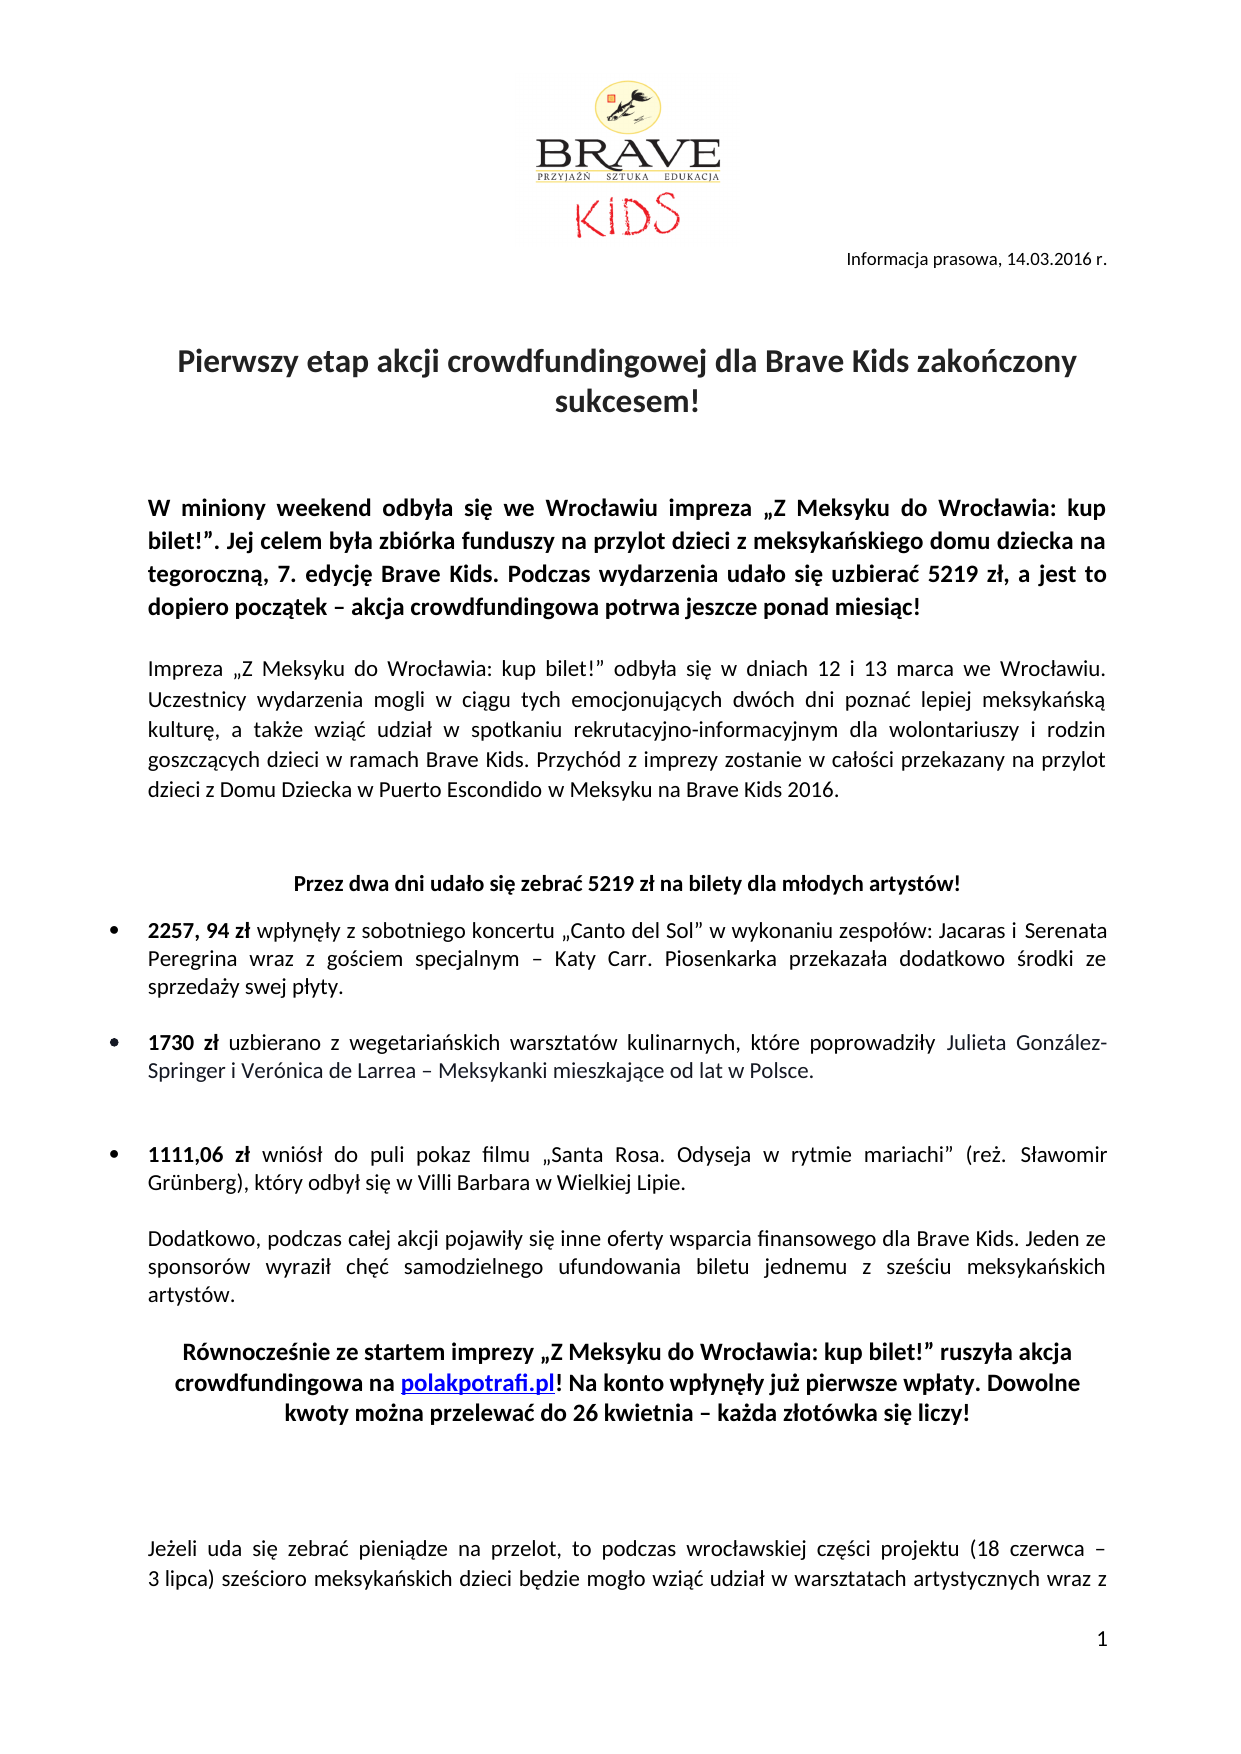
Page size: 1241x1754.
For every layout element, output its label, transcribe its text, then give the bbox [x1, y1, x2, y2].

text Przez dwa dni udało się zebrać 5219 zł na bilety dla młodych artystów! [148, 869, 1107, 897]
text Pierwszy etap akcji crowdfundingowej dla Brave Kids zakończony sukcesem! [148, 339, 1107, 421]
subtitle W miniony weekend odbyła się we Wrocławiu impreza „Z Meksyku do Wrocławia: kup bilet!”. Jej celem była zbiórka funduszy na przylot dzieci z meksykańskiego domu dziecka na tegoroczną, 7. edycję Brave Kids. Podczas wydarzenia udało się uzbierać 5219 zł, a jest to dopiero początek – akcja crowdfundingowa potrwa jeszcze ponad miesiąc! [148, 492, 1107, 622]
text Impreza „Z Meksyku do Wrocławia: kup bilet!” odbyła się w dniach 12 i 13 marca we Wrocławiu. Uczestnicy wydarzenia mogli w ciągu tych emocjonujących dwóch dni poznać lepiej meksykańską kulturę, a także wziąć udział w spotkaniu rekrutacyjno-informacyjnym dla wolontariuszy i rodzin goszczących dzieci w ramach Brave Kids. Przychód z imprezy zostanie w całości przekazany na przylot dzieci z Domu Dziecka w Puerto Escondido w Meksyku na Brave Kids 2016. [148, 654, 1107, 803]
list 1730 zł uzbierano z wegetariańskich warsztatów kulinarnych, które poprowadziły Julieta González-Springer i Verónica de Larrea – Meksykanki mieszkające od lat w Polsce. [110, 1028, 1107, 1084]
list 1111,06 zł wniósł do puli pokaz filmu „Santa Rosa. Odyseja w rytmie mariachi” (reż. Sławomir Grünberg), który odbył się w Villi Barbara w Wielkiej Lipie. [110, 1140, 1107, 1196]
picture [515, 73, 740, 247]
subtitle Równocześnie ze startem imprezy „Z Meksyku do Wrocławia: kup bilet!” ruszyła akcja crowdfundingowa na polakpotrafi.pl! Na konto wpłynęły już pierwsze wpłaty. Dowolne kwoty można przelewać do 26 kwietnia – każda złotówka się liczy! [148, 1336, 1107, 1428]
list 2257, 94 zł wpłynęły z sobotniego koncertu „Canto del Sol” w wykonaniu zespołów: Jacaras i Serenata Peregrina wraz z gościem specjalnym – Katy Carr. Piosenkarka przekazała dodatkowo środki ze sprzedaży swej płyty. [110, 916, 1107, 1000]
subtitle Dodatkowo, podczas całej akcji pojawiły się inne oferty wsparcia finansowego dla Brave Kids. Jeden ze sponsorów wyraził chęć samodzielnego ufundowania biletu jednemu z sześciu meksykańskich artystów. [148, 1224, 1107, 1308]
